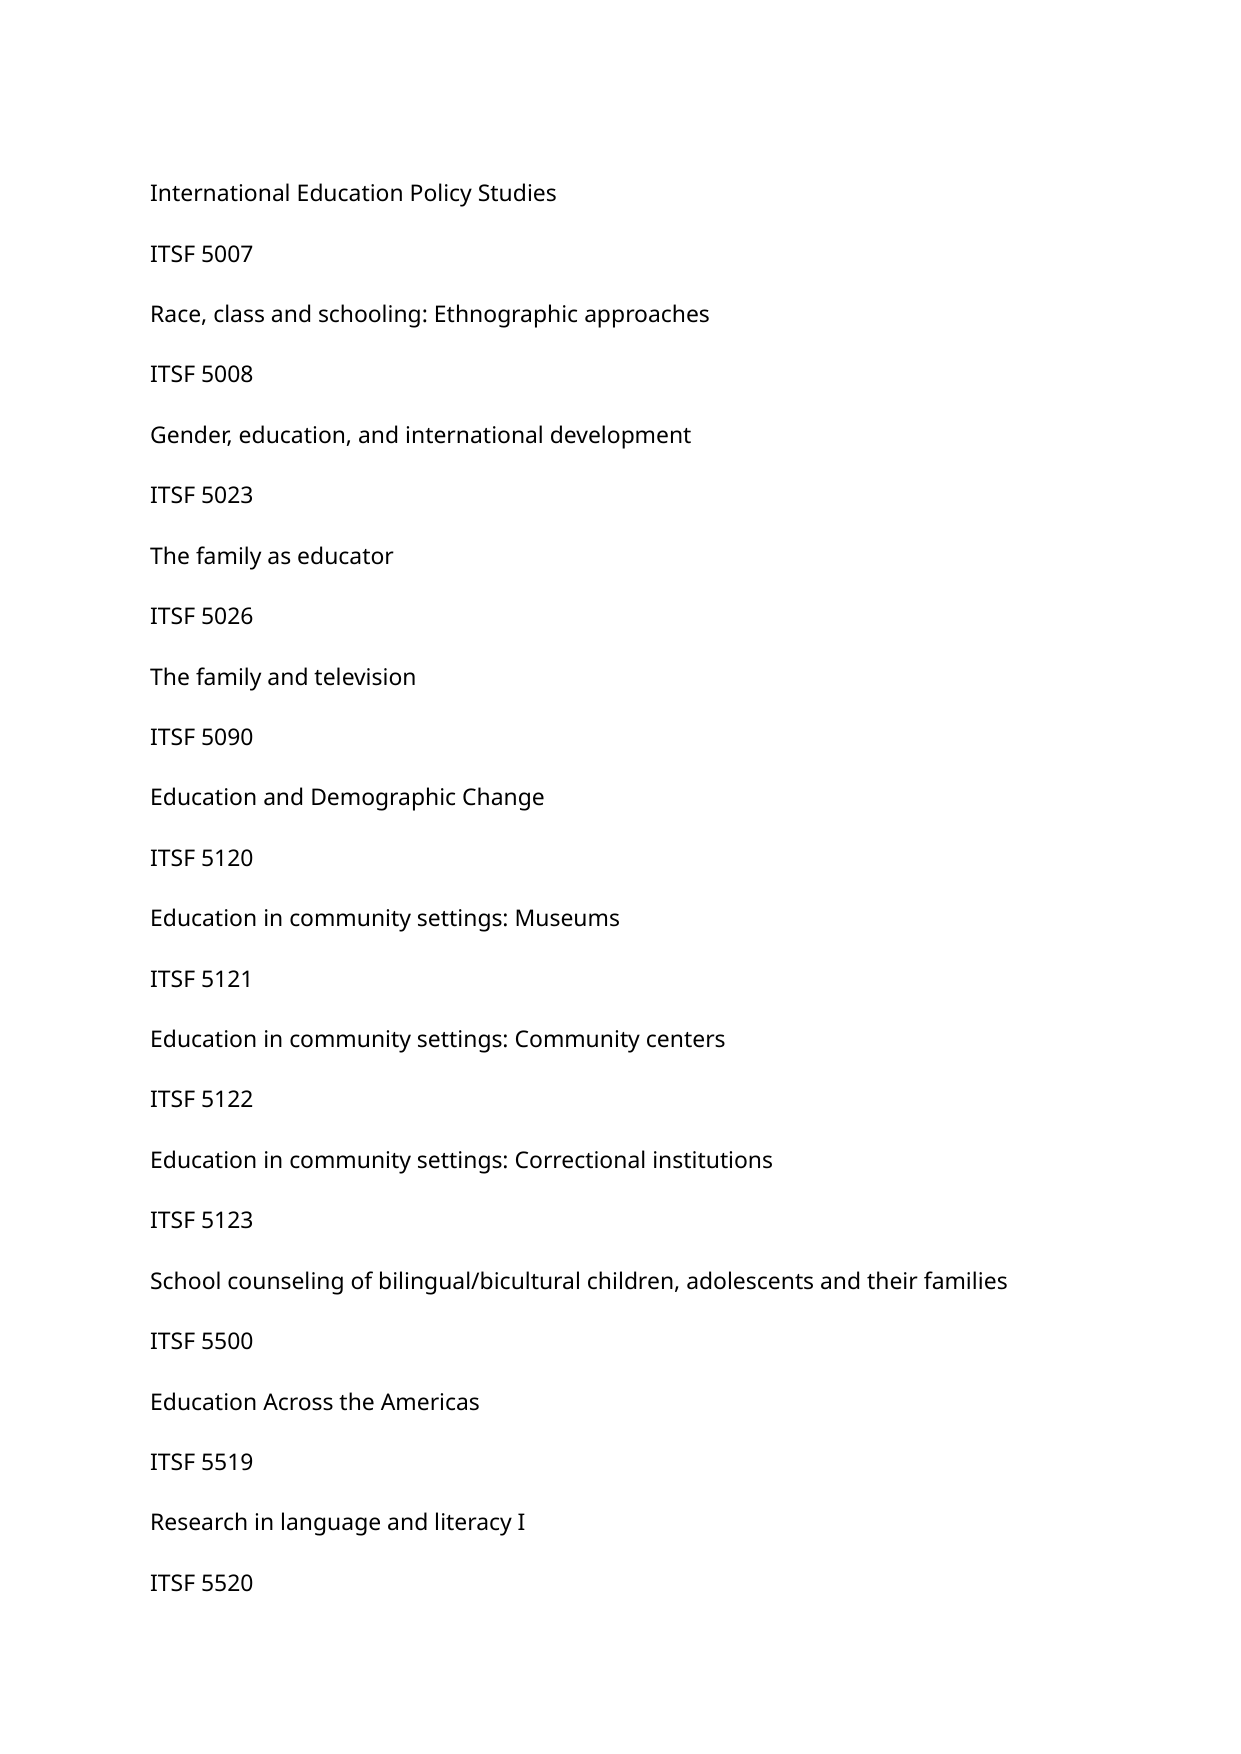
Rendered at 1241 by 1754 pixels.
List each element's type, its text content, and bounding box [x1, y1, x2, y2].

text Education and Demographic Change [150, 781, 1090, 813]
text ITSF 5008 [150, 358, 1090, 390]
text Race, class and schooling: Ethnographic approaches [150, 298, 1090, 329]
text ITSF 5120 [150, 842, 1090, 873]
text Gender, education, and international development [150, 419, 1090, 450]
text ITSF 5122 [150, 1083, 1090, 1115]
text ITSF 5026 [150, 600, 1090, 631]
text ITSF 5090 [150, 721, 1090, 752]
text Education Across the Americas [150, 1386, 1090, 1417]
text Education in community settings: Correctional institutions [150, 1144, 1090, 1175]
text School counseling of bilingual/bicultural children, adolescents and their families [150, 1265, 1090, 1296]
text ITSF 5121 [150, 963, 1090, 994]
text ITSF 5023 [150, 479, 1090, 511]
text International Education Policy Studies [150, 177, 1090, 208]
text ITSF 5500 [150, 1325, 1090, 1356]
text ITSF 5519 [150, 1446, 1090, 1477]
text Education in community settings: Museums [150, 902, 1090, 933]
text ITSF 5123 [150, 1204, 1090, 1236]
text The family and television [150, 661, 1090, 692]
text Research in language and literacy I [150, 1506, 1090, 1538]
text ITSF 5007 [150, 238, 1090, 269]
text The family as educator [150, 540, 1090, 571]
text ITSF 5520 [150, 1567, 1090, 1598]
text Education in community settings: Community centers [150, 1023, 1090, 1054]
